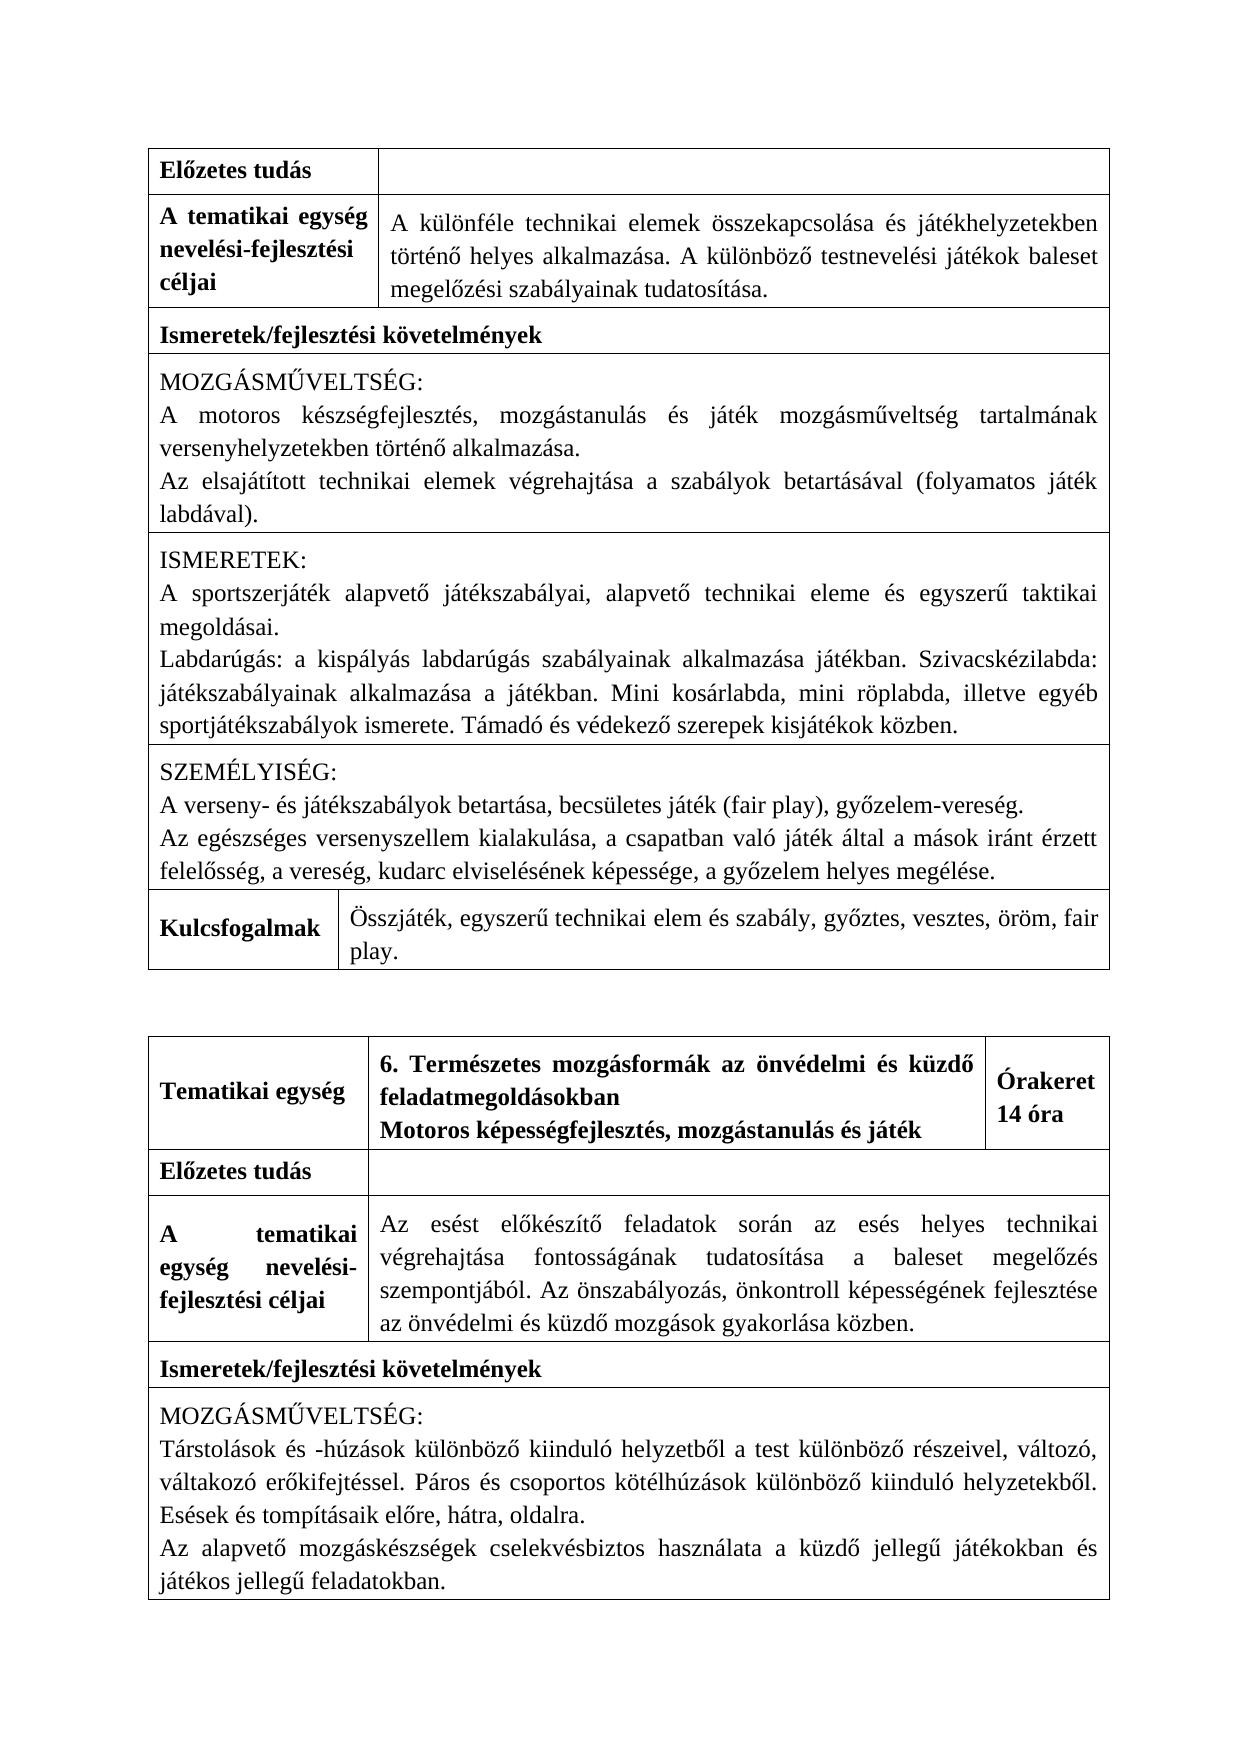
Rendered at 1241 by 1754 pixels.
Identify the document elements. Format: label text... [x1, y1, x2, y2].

table_cell A tematikai egység nevelési-fejlesztési céljai [149, 195, 378, 307]
table_cell [379, 149, 1109, 194]
table_cell Személyiség: A verseny- és játékszabályok betartása, becsületes játék (fair play), győzelem-vereség. Az egészséges versenyszellem kialakulása, a csapatban való játék által a mások iránt érzett felelősség, a vereség, kudarc elviselésének képessége, a győzelem helyes megélése. [149, 745, 1109, 889]
table_cell Összjáték, egyszerű technikai elem és szabály, győztes, vesztes, öröm, fair play. [339, 890, 1109, 969]
table_cell [369, 1150, 1109, 1195]
table_cell Ismeretek/fejlesztési követelmények [149, 308, 1109, 353]
table_header Tematikai egység [149, 1037, 368, 1148]
table_cell Előzetes tudás [149, 149, 378, 194]
table_cell Mozgásműveltség: A motoros készségfejlesztés, mozgástanulás és játék mozgásműveltség tartalmának versenyhelyzetekben történő alkalmazása. Az elsajátított technikai elemek végrehajtása a szabályok betartásával (folyamatos játék labdával). [149, 354, 1109, 532]
table_header Órakeret 14 óra [986, 1037, 1109, 1148]
table_cell Mozgásműveltség: Társtolások és -húzások különböző kiinduló helyzetből a test különböző részeivel, változó, váltakozó erőkifejtéssel. Páros és csoportos kötélhúzások különböző kiinduló helyzetekből. Esések és tompításaik előre, hátra, oldalra. Az alapvető mozgáskészségek cselekvésbiztos használata a küzdő jellegű játékokban és játékos jellegű feladatokban. [149, 1388, 1109, 1599]
table_cell Előzetes tudás [149, 1150, 368, 1195]
table_cell A különféle technikai elemek összekapcsolása és játékhelyzetekben történő helyes alkalmazása. A különböző testnevelési játékok baleset megelőzési szabályainak tudatosítása. [379, 195, 1109, 307]
table_cell Ismeretek: A sportszerjáték alapvető játékszabályai, alapvető technikai eleme és egyszerű taktikai megoldásai. Labdarúgás: a kispályás labdarúgás szabályainak alkalmazása játékban. Szivacskézilabda: játékszabályainak alkalmazása a játékban. Mini kosárlabda, mini röplabda, illetve egyéb sportjátékszabályok ismerete. Támadó és védekező szerepek kisjátékok közben. [149, 533, 1109, 744]
table_cell Ismeretek/fejlesztési követelmények [149, 1342, 1109, 1387]
table_cell A tematikai egység nevelési-fejlesztési céljai [149, 1196, 368, 1341]
table_cell Az esést előkészítő feladatok során az esés helyes technikai végrehajtása fontosságának tudatosítása a baleset megelőzés szempontjából. Az önszabályozás, önkontroll képességének fejlesztése az önvédelmi és küzdő mozgások gyakorlása közben. [369, 1196, 1109, 1341]
table_cell Kulcsfogalmak [149, 890, 338, 969]
table_header 6. Természetes mozgásformák az önvédelmi és küzdő feladatmegoldásokban Motoros képességfejlesztés, mozgástanulás és játék [369, 1037, 985, 1148]
